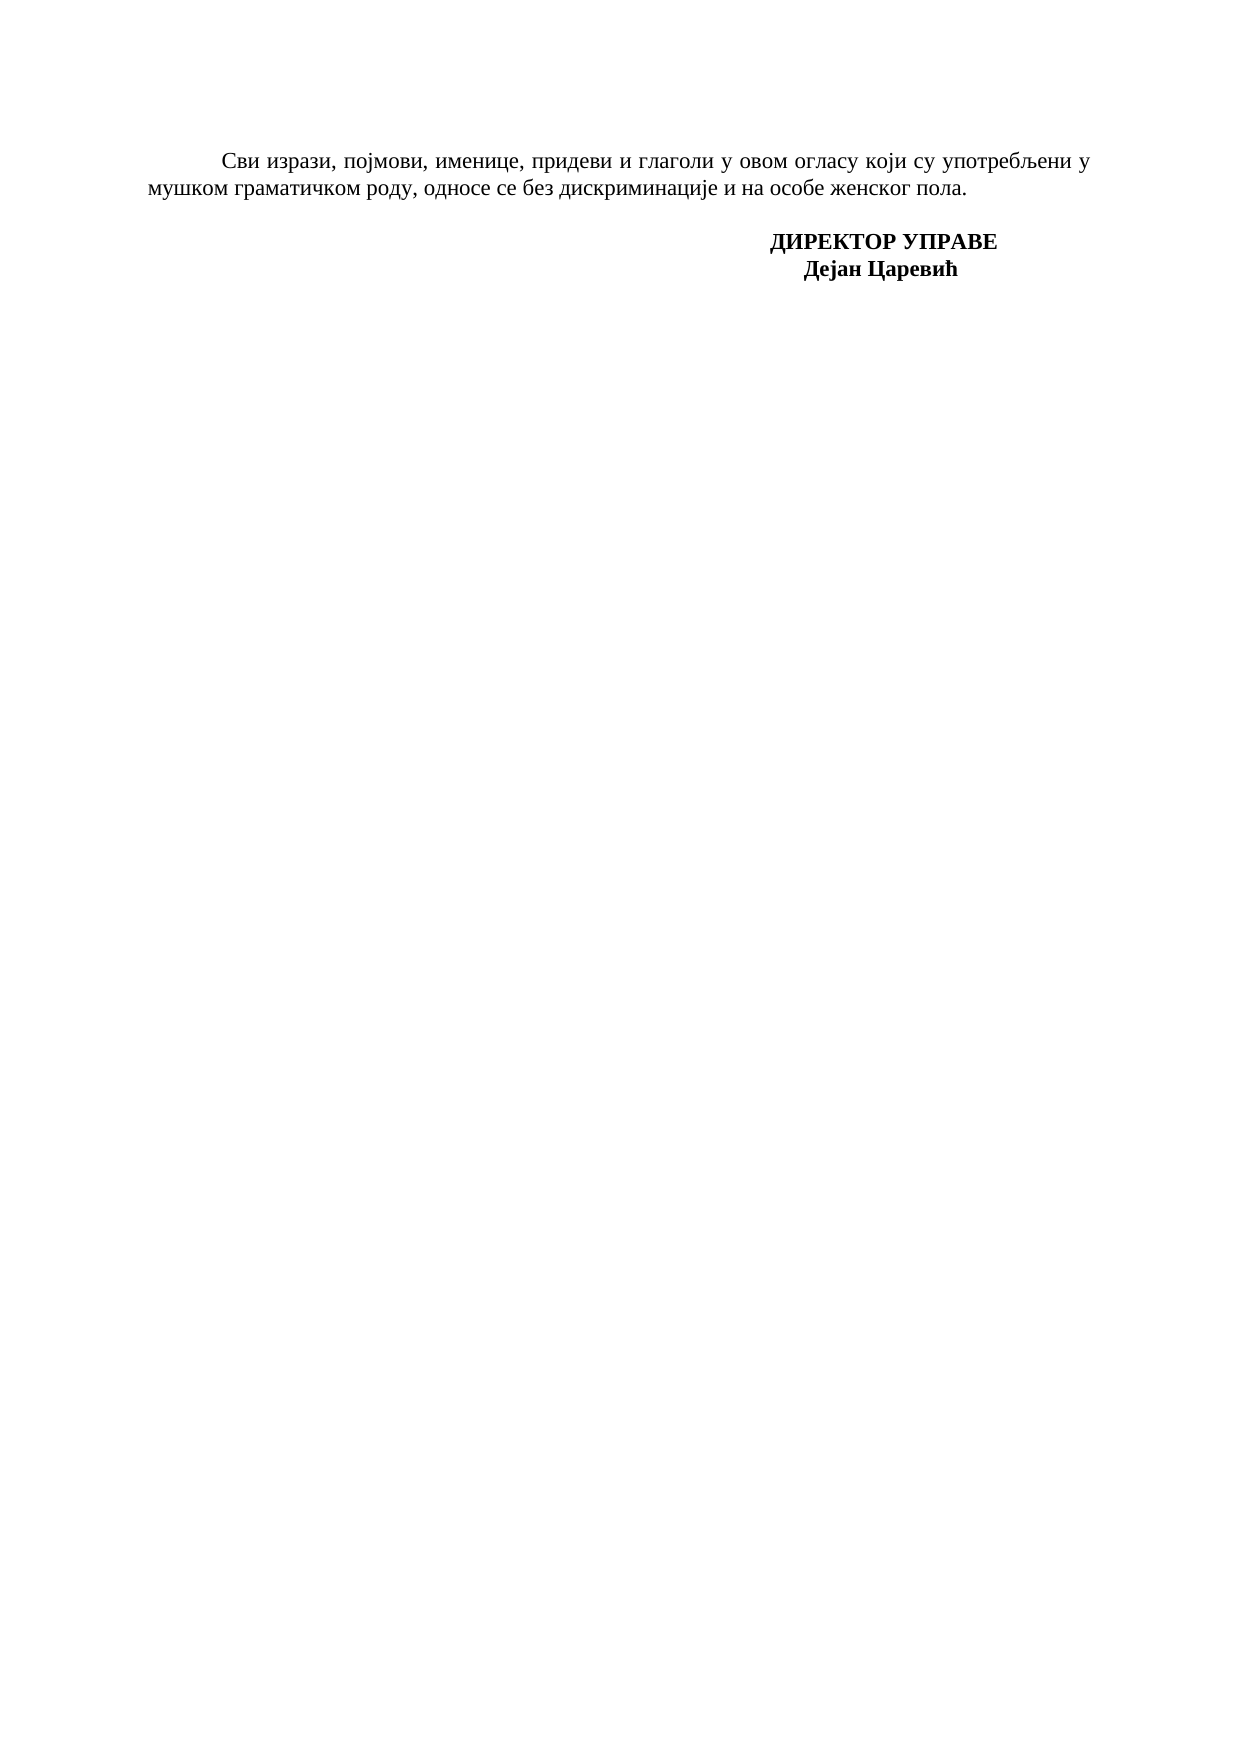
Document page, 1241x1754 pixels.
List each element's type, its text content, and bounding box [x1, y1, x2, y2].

text ДИРЕКТОР УПРАВЕ [148, 228, 1093, 255]
text Дејан Царевић [148, 255, 1093, 281]
text Сви изрази, појмови, именице, придеви и глаголи у овом огласу који су употребљени у мушком граматичком роду, односе се без дискриминације и на особе женског пола. [148, 148, 1093, 200]
